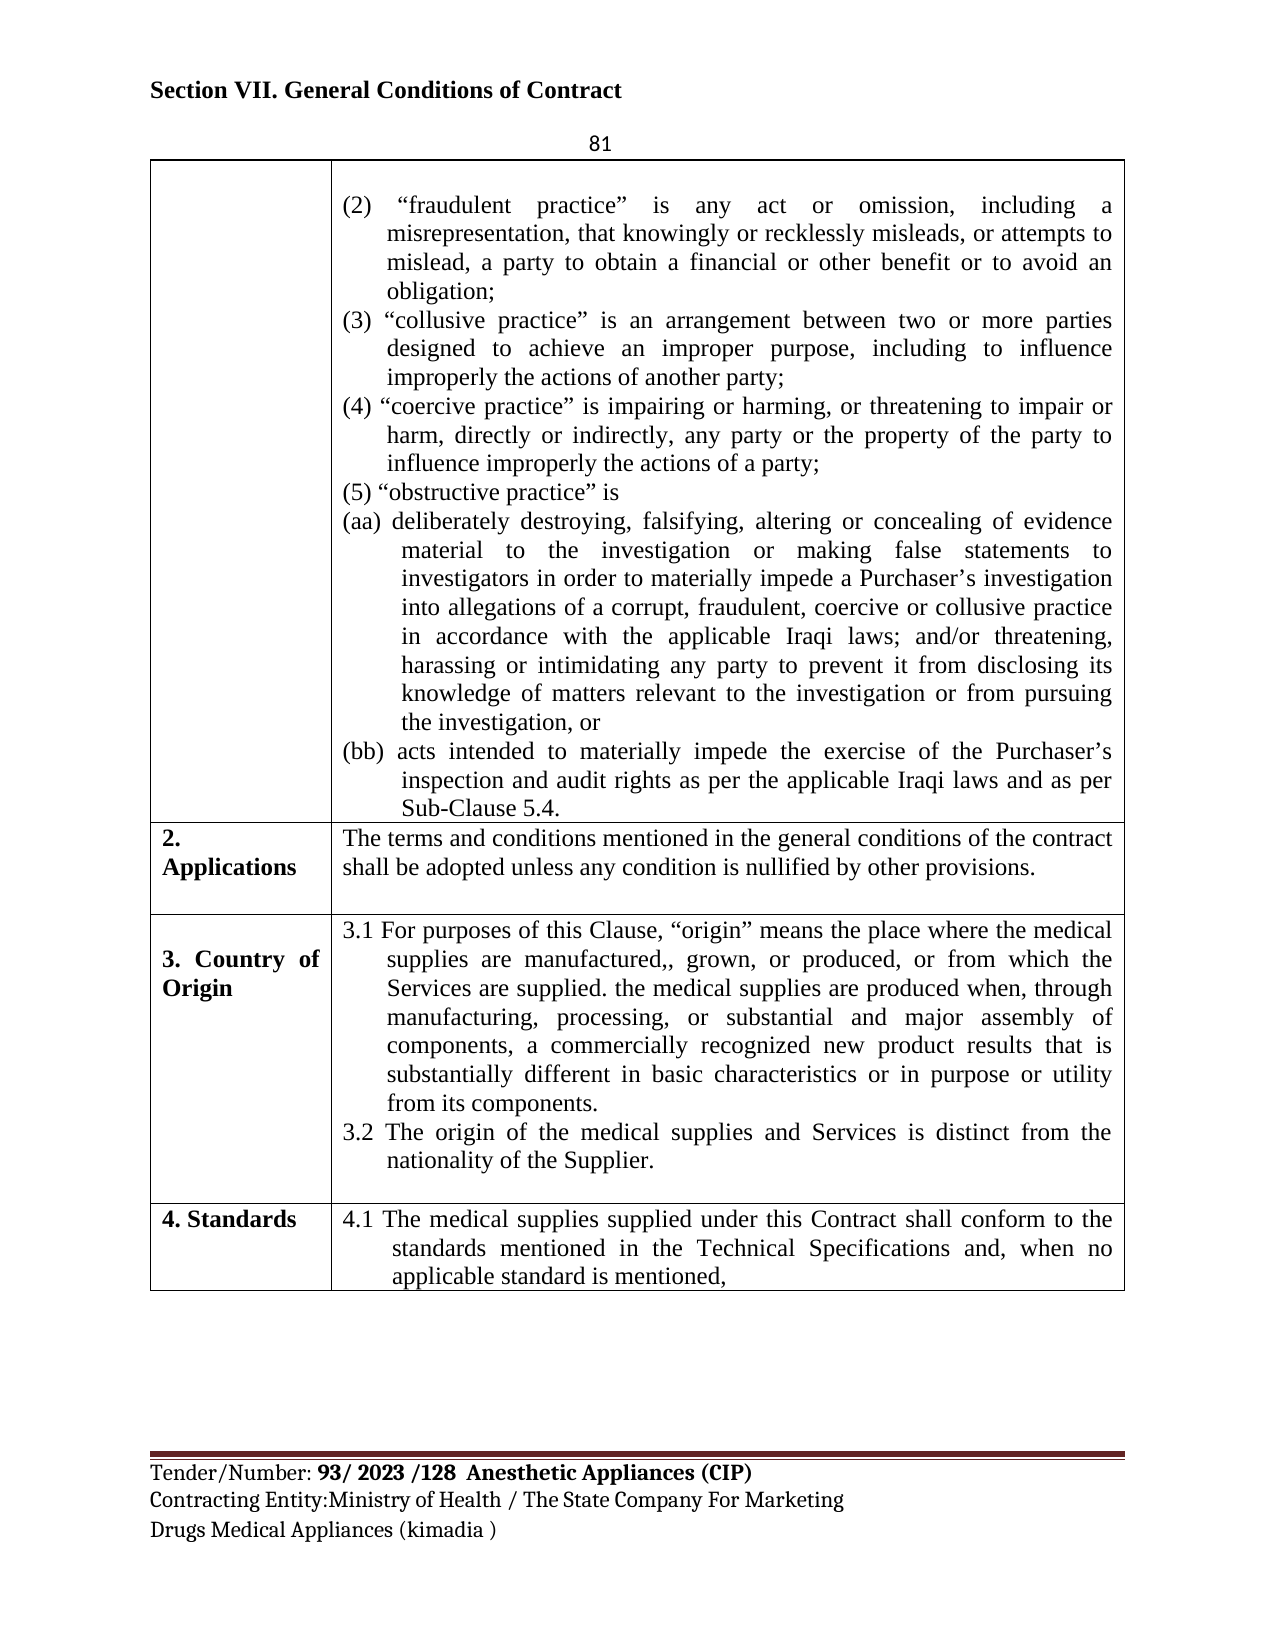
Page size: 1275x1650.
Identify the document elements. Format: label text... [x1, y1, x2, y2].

table_cell (2) “fraudulent practice” is any act or omission, including a misrepresentation, that knowingly or recklessly misleads, or attempts to mislead, a party to obtain a financial or other benefit or to avoid an obligation; (3) “collusive practice” is an arrangement between two or more parties designed to achieve an improper purpose, including to influence improperly the actions of another party; (4) “coercive practice” is impairing or harming, or threatening to impair or harm, directly or indirectly, any party or the property of the party to influence improperly the actions of a party; (5) “obstructive practice” is (aa) deliberately destroying, falsifying, altering or concealing of evidence material to the investigation or making false statements to investigators in order to materially impede a Purchaser’s investigation into allegations of a corrupt, fraudulent, coercive or collusive practice in accordance with the applicable Iraqi laws; and/or threatening, harassing or intimidating any party to prevent it from disclosing its knowledge of matters relevant to the investigation or from pursuing the investigation, or (bb) acts intended to materially impede the exercise of the Purchaser’s inspection and audit rights as per the applicable Iraqi laws and as per Sub-Clause 5.4. [332, 161, 1124, 822]
table_cell [151, 161, 331, 822]
table_cell 3. Country of Origin [151, 915, 331, 1203]
table_cell 2. Applications [151, 823, 331, 914]
table_cell 4. Standards [151, 1204, 331, 1290]
table_cell 3.1 For purposes of this Clause, “origin” means the place where the medical supplies are manufactured,, grown, or produced, or from which the Services are supplied. the medical supplies are produced when, through manufacturing, processing, or substantial and major assembly of components, a commercially recognized new product results that is substantially different in basic characteristics or in purpose or utility from its components. 3.2 The origin of the medical supplies and Services is distinct from the nationality of the Supplier. [332, 915, 1124, 1203]
table_cell 4.1 The medical supplies supplied under this Contract shall conform to the standards mentioned in the Technical Specifications and, when no applicable standard is mentioned, [332, 1204, 1124, 1290]
table_cell The terms and conditions mentioned in the general conditions of the contract shall be adopted unless any condition is nullified by other provisions. [332, 823, 1124, 914]
